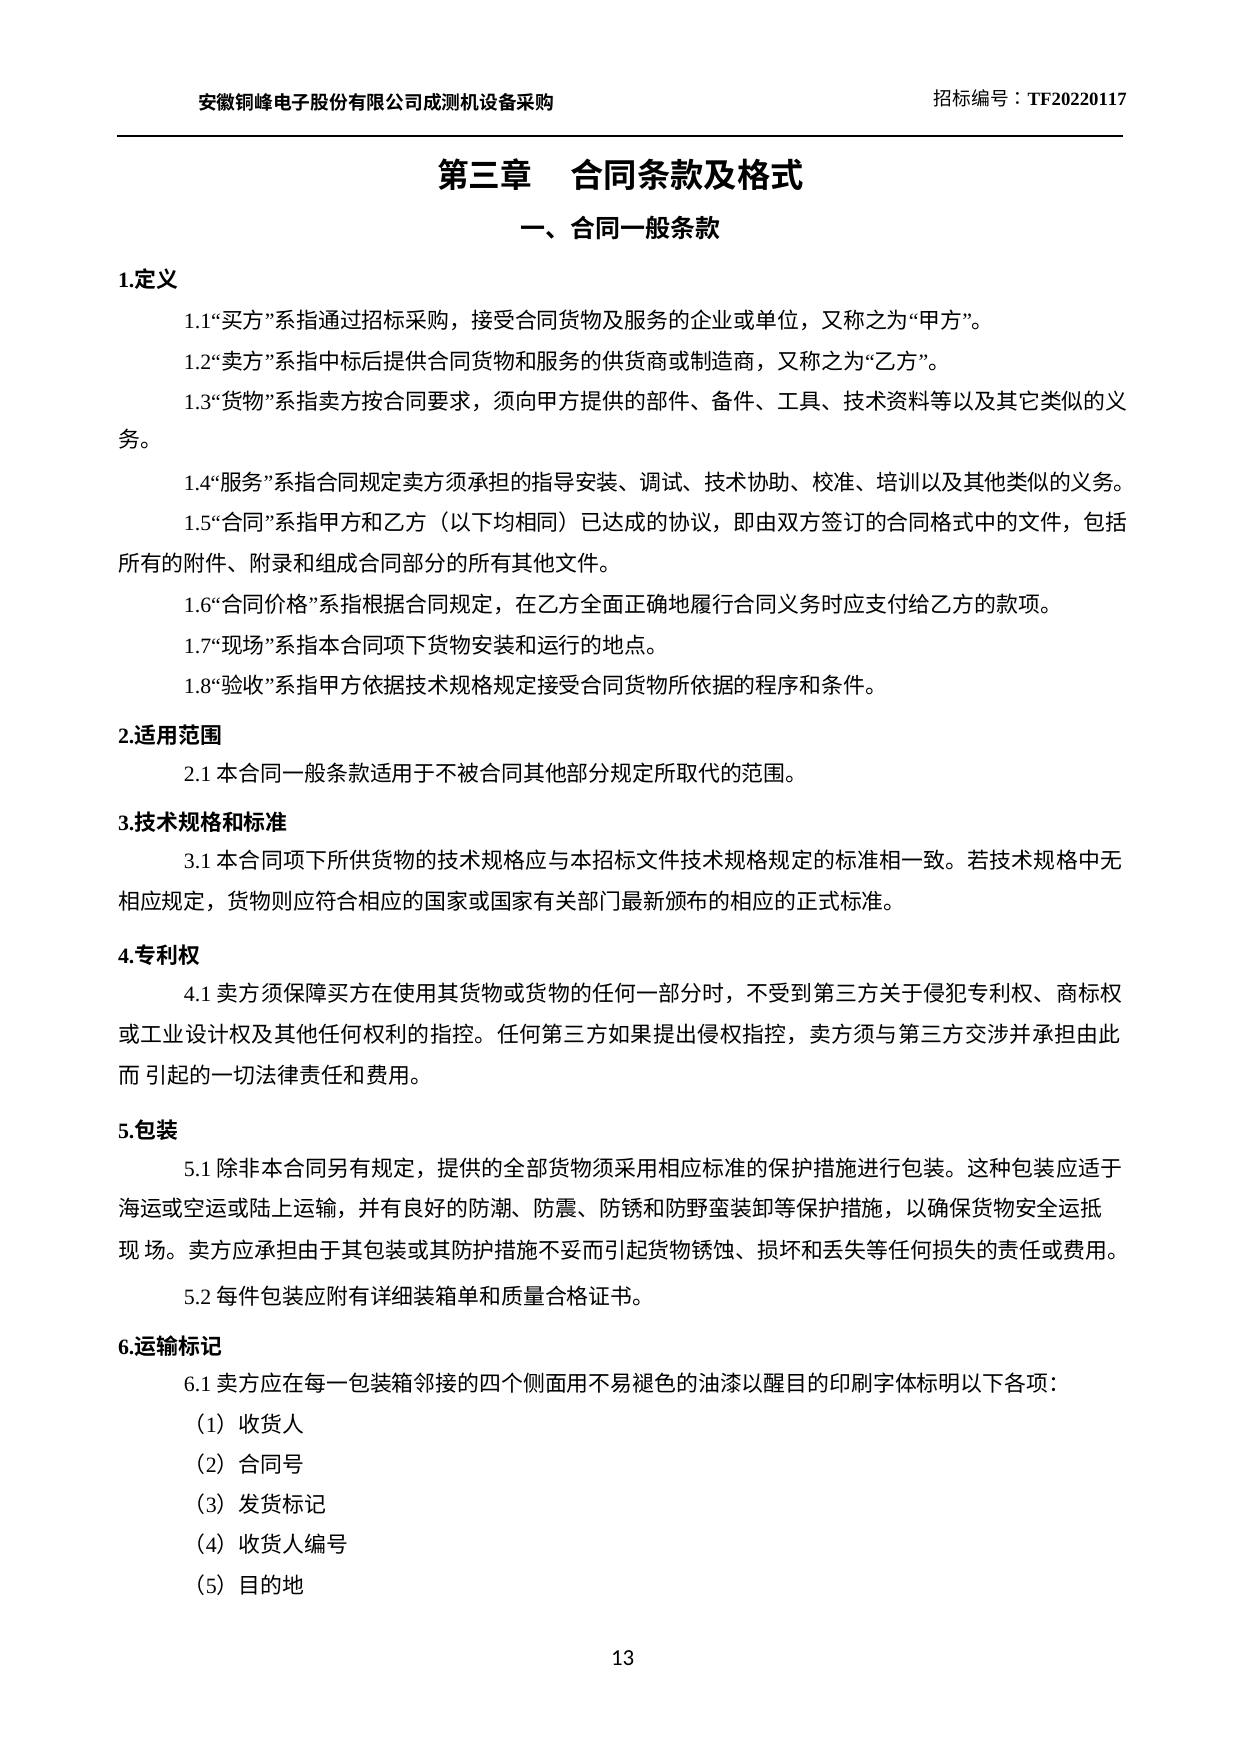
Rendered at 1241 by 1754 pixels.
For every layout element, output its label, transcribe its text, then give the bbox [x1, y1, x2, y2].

subtitle 1.定义 [118, 262, 180, 293]
text 1.8“验收”系指甲方依据技术规格规定接受合同货物所依据的程序和条件。 [184, 668, 1123, 700]
text 1.1“买方”系指通过招标采购，接受合同货物及服务的企业或单位，又称之为“甲方”。 [184, 303, 1144, 335]
text 6.1 卖方应在每一包装箱邻接的四个侧面用不易褪色的油漆以醒目的印刷字体标明以下各项： [184, 1366, 1123, 1398]
text 1.2“卖方”系指中标后提供合同货物和服务的供货商或制造商，又称之为“乙方”。 [184, 344, 1144, 376]
subtitle 3.技术规格和标准 [118, 805, 1123, 837]
text 一、合同一般条款 [106, 208, 1135, 245]
text 4.1 卖方须保障买方在使用其货物或货物的任何一部分时，不受到第三方关于侵犯专利权、商标权 或工业设计权及其他任何权利的指控。任何第三方如果提出侵权指控，卖方须与第三方交涉并承担由此而 引起的一切法律责任和费用。 [118, 976, 1122, 1090]
text （3）发货标记 [184, 1487, 1123, 1519]
text 1.4“服务”系指合同规定卖方须承担的指导安装、调试、技术协助、校准、培训以及其他类似的义务。 [184, 464, 1144, 496]
subtitle 6.运输标记 [118, 1329, 1123, 1360]
subtitle 4.专利权 [118, 938, 1123, 969]
text 1.6“合同价格”系指根据合同规定，在乙方全面正确地履行合同义务时应支付给乙方的款项。 [184, 587, 1123, 619]
text 1.5“合同”系指甲方和乙方（以下均相同）已达成的协议，即由双方签订的合同格式中的文件，包括 [184, 505, 1144, 537]
text 1.7“现场”系指本合同项下货物安装和运行的地点。 [184, 628, 1123, 659]
text 5.1 除非本合同另有规定，提供的全部货物须采用相应标准的保护措施进行包装。这种包装应适于 [184, 1151, 1144, 1182]
text （2）合同号 [184, 1447, 1123, 1478]
text （1）收货人 [184, 1407, 1123, 1438]
text 3.1 本合同项下所供货物的技术规格应与本招标文件技术规格规定的标准相一致。若技术规格中无 相应规定，货物则应符合相应的国家或国家有关部门最新颁布的相应的正式标准。 [118, 843, 1123, 915]
text 海运或空运或陆上运输，并有良好的防潮、防震、防锈和防野蛮装卸等保护措施，以确保货物安全运抵现 场。卖方应承担由于其包装或其防护措施不妥而引起货物锈蚀、损坏和丢失等任何损失的责任或费用。 [118, 1191, 1123, 1265]
text 1.3“货物”系指卖方按合同要求，须向甲方提供的部件、备件、工具、技术资料等以及其它类似的义 [184, 384, 1144, 416]
text 2.1 本合同一般条款适用于不被合同其他部分规定所取代的范围。 [184, 756, 1123, 787]
text 务。 [118, 422, 180, 453]
subtitle 5.包装 [118, 1113, 1123, 1144]
text （5）目的地 [184, 1568, 1123, 1599]
subtitle 2.适用范围 [118, 718, 1123, 749]
text （4）收货人编号 [184, 1527, 1123, 1559]
text 第三章 合同条款及格式 [106, 148, 1134, 197]
text 所有的附件、附录和组成合同部分的所有其他文件。 [118, 546, 1123, 577]
text 5.2 每件包装应附有详细装箱单和质量合格证书。 [184, 1279, 1123, 1310]
